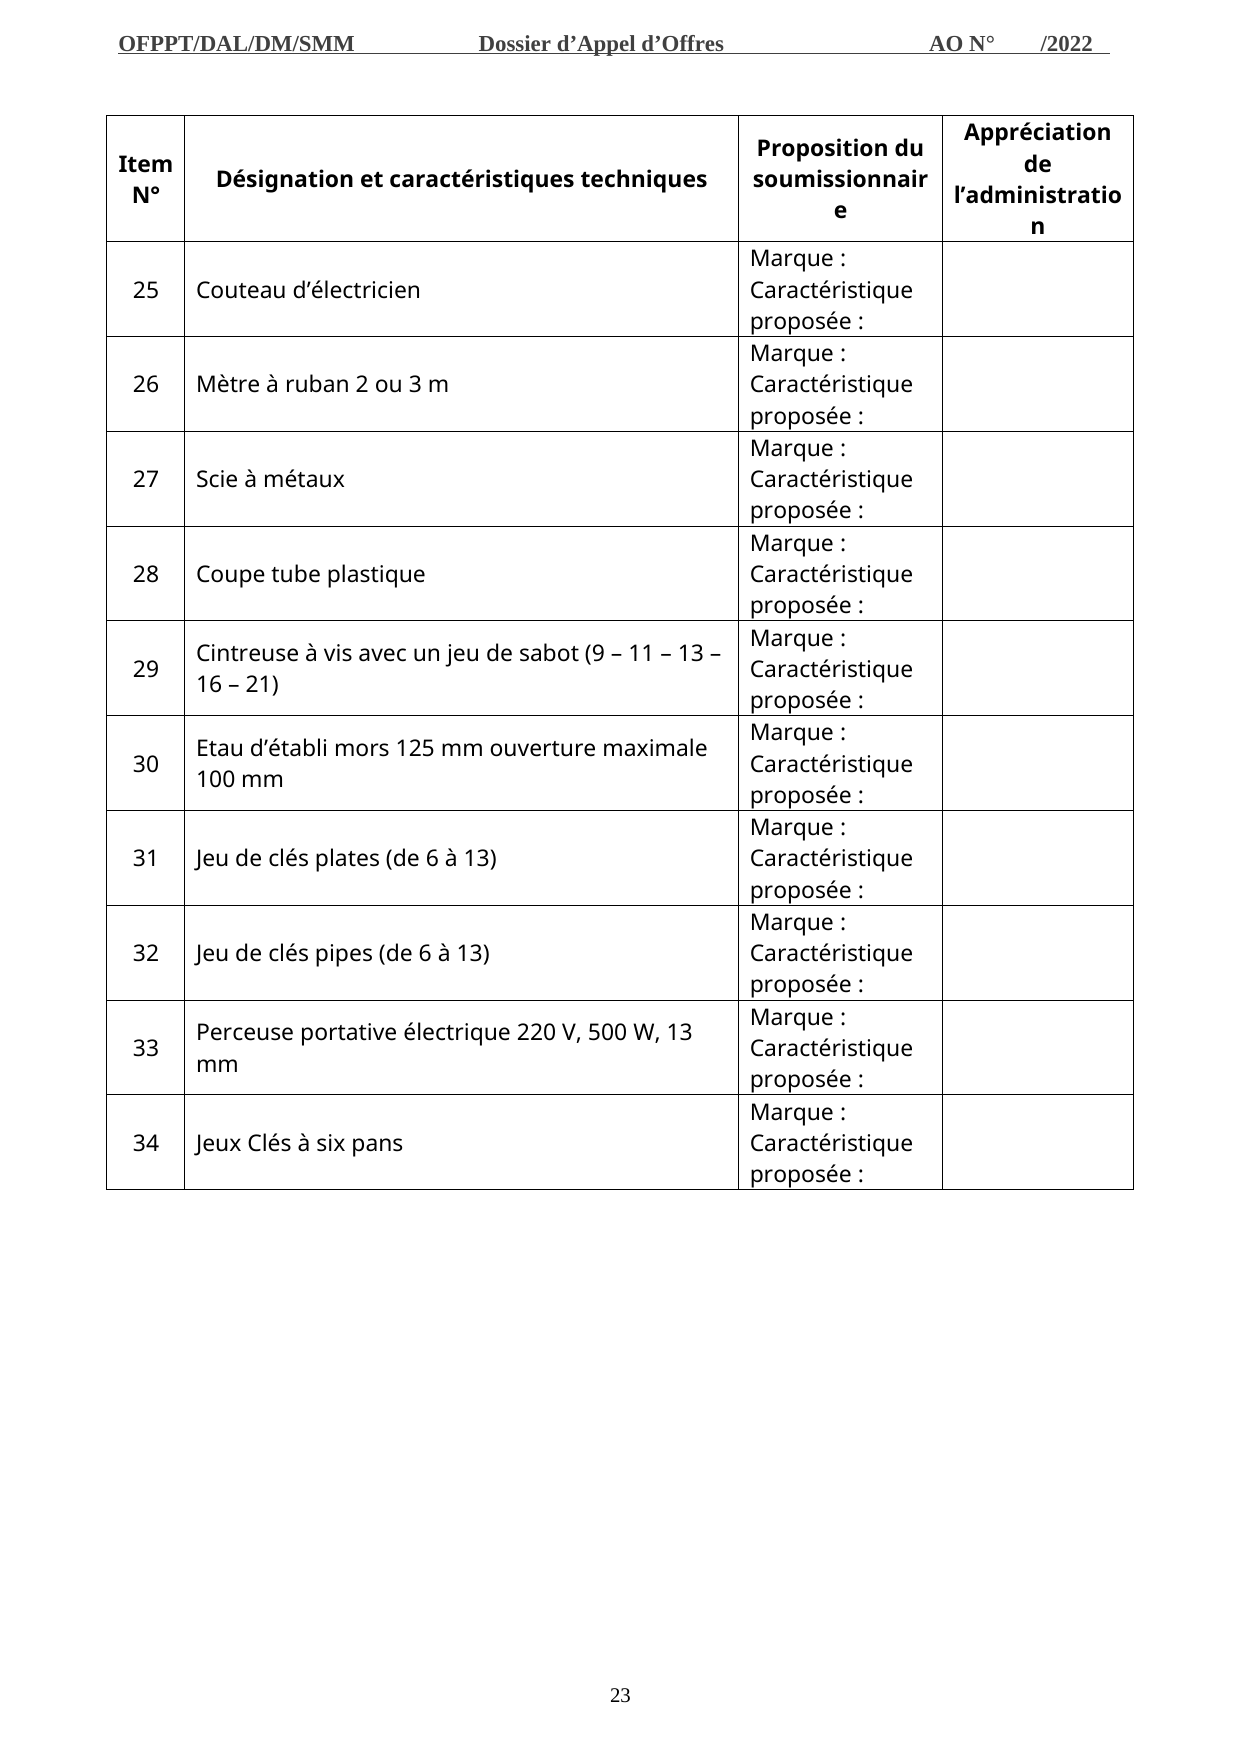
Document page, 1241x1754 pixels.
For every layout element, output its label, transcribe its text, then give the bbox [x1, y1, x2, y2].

table_cell Jeu de clés plates (de 6 à 13) [185, 811, 738, 905]
table_cell Mètre à ruban 2 ou 3 m [185, 337, 738, 431]
table_cell [943, 1001, 1133, 1094]
table_cell Marque : Caractéristique proposée : [739, 337, 942, 431]
table_header Désignation et caractéristiques techniques [185, 116, 738, 241]
table_cell Marque : Caractéristique proposée : [739, 527, 942, 620]
table_cell [943, 527, 1133, 620]
table_cell 30 [107, 716, 184, 810]
table_cell Marque : Caractéristique proposée : [739, 1095, 942, 1189]
table_cell [943, 1095, 1133, 1189]
table_cell 29 [107, 621, 184, 715]
table_cell Marque : Caractéristique proposée : [739, 906, 942, 999]
table_cell [943, 337, 1133, 431]
table_cell 32 [107, 906, 184, 999]
table_cell Jeu de clés pipes (de 6 à 13) [185, 906, 738, 999]
table_cell Coupe tube plastique [185, 527, 738, 620]
table_cell Perceuse portative électrique 220 V, 500 W, 13 mm [185, 1001, 738, 1094]
table_cell [943, 811, 1133, 905]
table_cell [943, 432, 1133, 526]
table_cell 25 [107, 242, 184, 336]
table_cell Marque : Caractéristique proposée : [739, 1001, 942, 1094]
table_cell Jeux Clés à six pans [185, 1095, 738, 1189]
table_cell Marque : Caractéristique proposée : [739, 242, 942, 336]
table_cell 34 [107, 1095, 184, 1189]
table_cell Scie à métaux [185, 432, 738, 526]
table_cell 26 [107, 337, 184, 431]
table_cell Marque : Caractéristique proposée : [739, 621, 942, 715]
table_cell Couteau d’électricien [185, 242, 738, 336]
table_cell 28 [107, 527, 184, 620]
table_header Proposition du soumissionnaire [739, 116, 942, 241]
table_cell 27 [107, 432, 184, 526]
table_cell [943, 716, 1133, 810]
table_header Appréciation de l’administration [943, 116, 1133, 241]
table_cell Cintreuse à vis avec un jeu de sabot (9 – 11 – 13 – 16 – 21) [185, 621, 738, 715]
table_cell Etau d’établi mors 125 mm ouverture maximale 100 mm [185, 716, 738, 810]
table_cell Marque : Caractéristique proposée : [739, 716, 942, 810]
table_cell [943, 906, 1133, 999]
table_cell [943, 621, 1133, 715]
table_cell 31 [107, 811, 184, 905]
table_cell Marque : Caractéristique proposée : [739, 432, 942, 526]
table_cell [943, 242, 1133, 336]
table_cell Marque : Caractéristique proposée : [739, 811, 942, 905]
table_cell 33 [107, 1001, 184, 1094]
table_header Item N° [107, 116, 184, 241]
